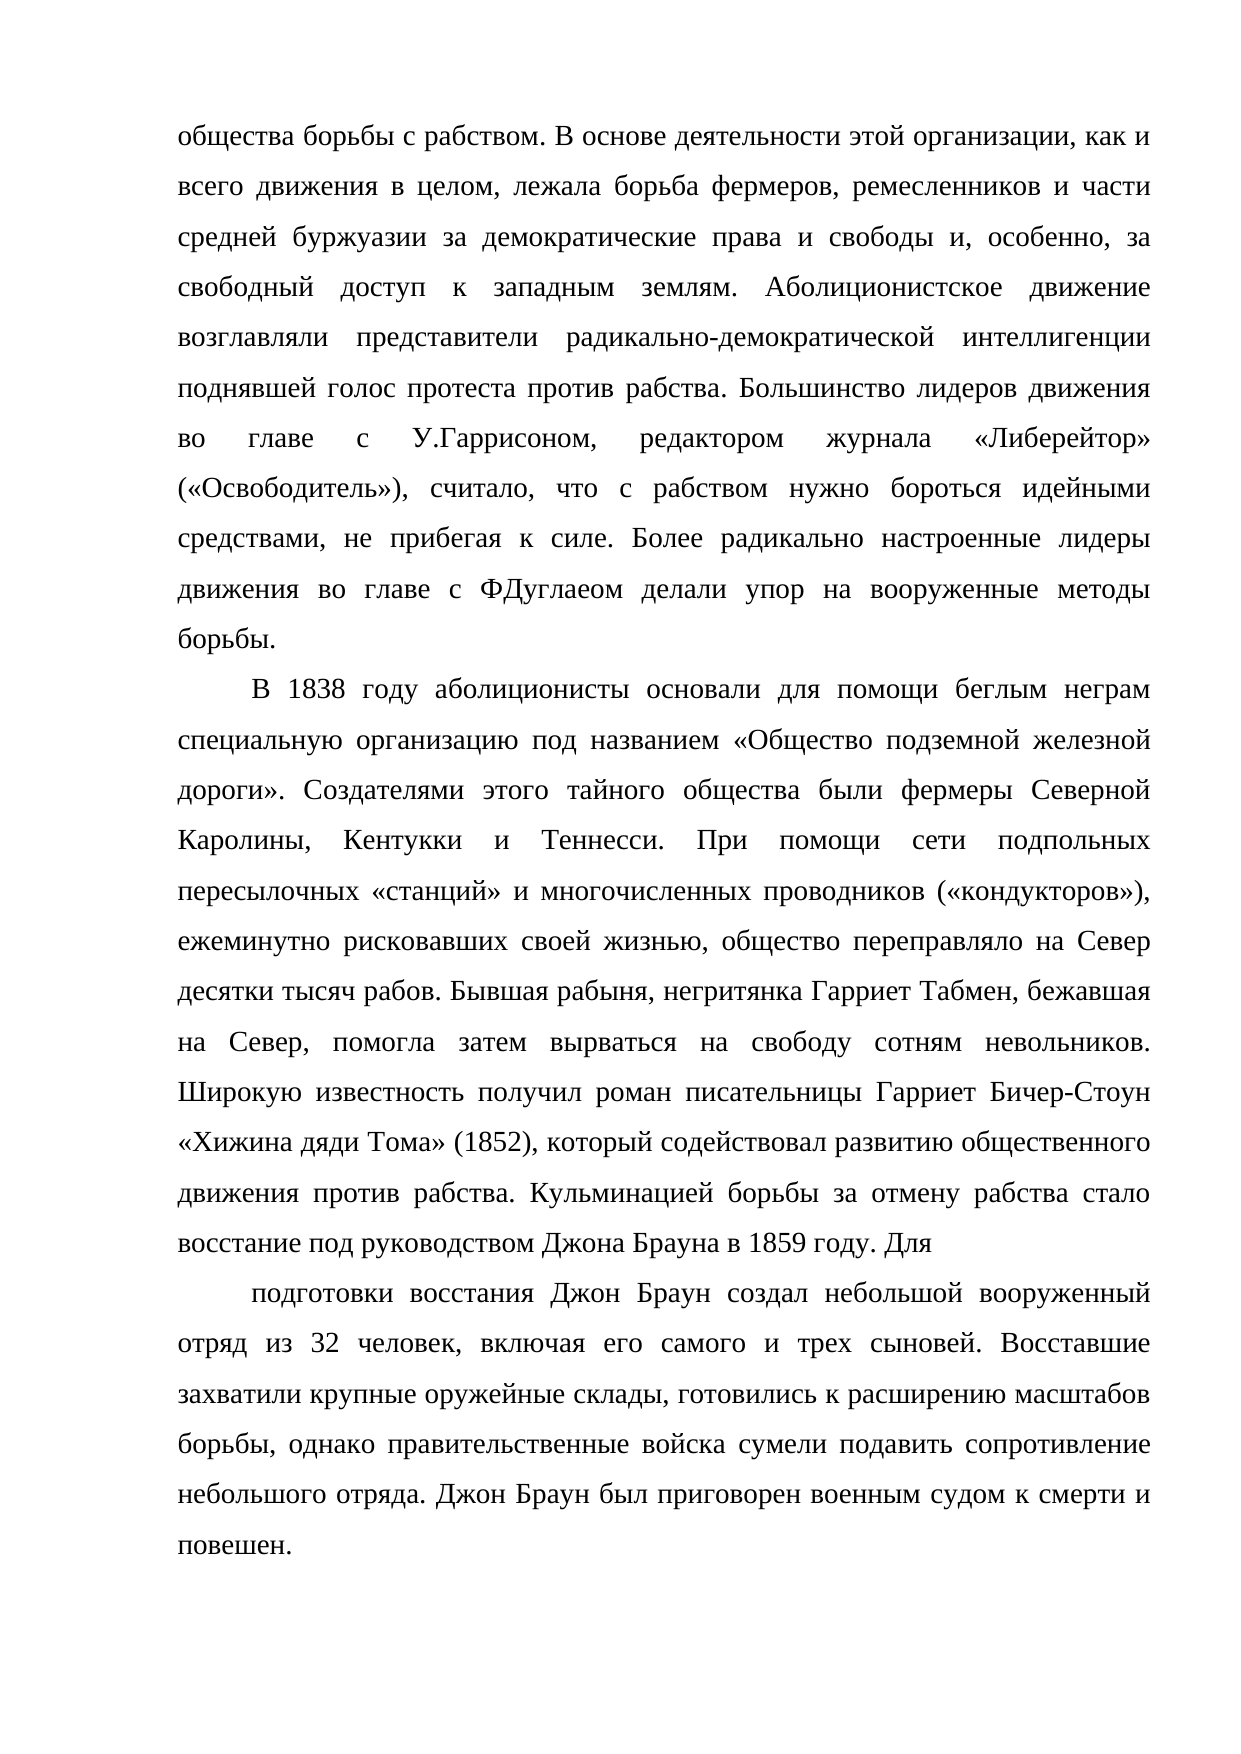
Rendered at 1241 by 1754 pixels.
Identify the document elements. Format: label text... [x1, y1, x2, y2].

text В 1838 году аболиционисты основали для помощи беглым неграм специальную организацию под названием «Общество подземной железной дороги». Создателями этого тайного общества были фермеры Северной Каролины, Кентукки и Теннесси. При помощи сети подпольных пересылочных «станций» и многочисленных проводников («кондукторов»), ежеминутно рисковавших своей жизнью, общество переправляло на Север десятки тысяч рабов. Бывшая рабыня, негритянка Гарриет Табмен, бежавшая на Север, помогла затем вырваться на свободу сотням невольников. Широкую известность получил роман писательницы Гарриет Бичер-Стоун «Хижина дяди Тома» (1852), который содействовал развитию общественного движения против рабства. Кульминацией борьбы за отмену рабства стало восстание под руководством Джона Брауна в 1859 году. Для [177, 672, 1152, 1258]
text подготовки восстания Джон Браун создал небольшой вооруженный отряд из 32 человек, включая его самого и трех сыновей. Восставшие захватили крупные оружейные склады, готовились к расширению масштабов борьбы, однако правительственные войска сумели подавить сопротивление небольшого отряда. Джон Браун был приговорен военным судом к смерти и повешен. [177, 1275, 1152, 1560]
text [177, 118, 1152, 655]
